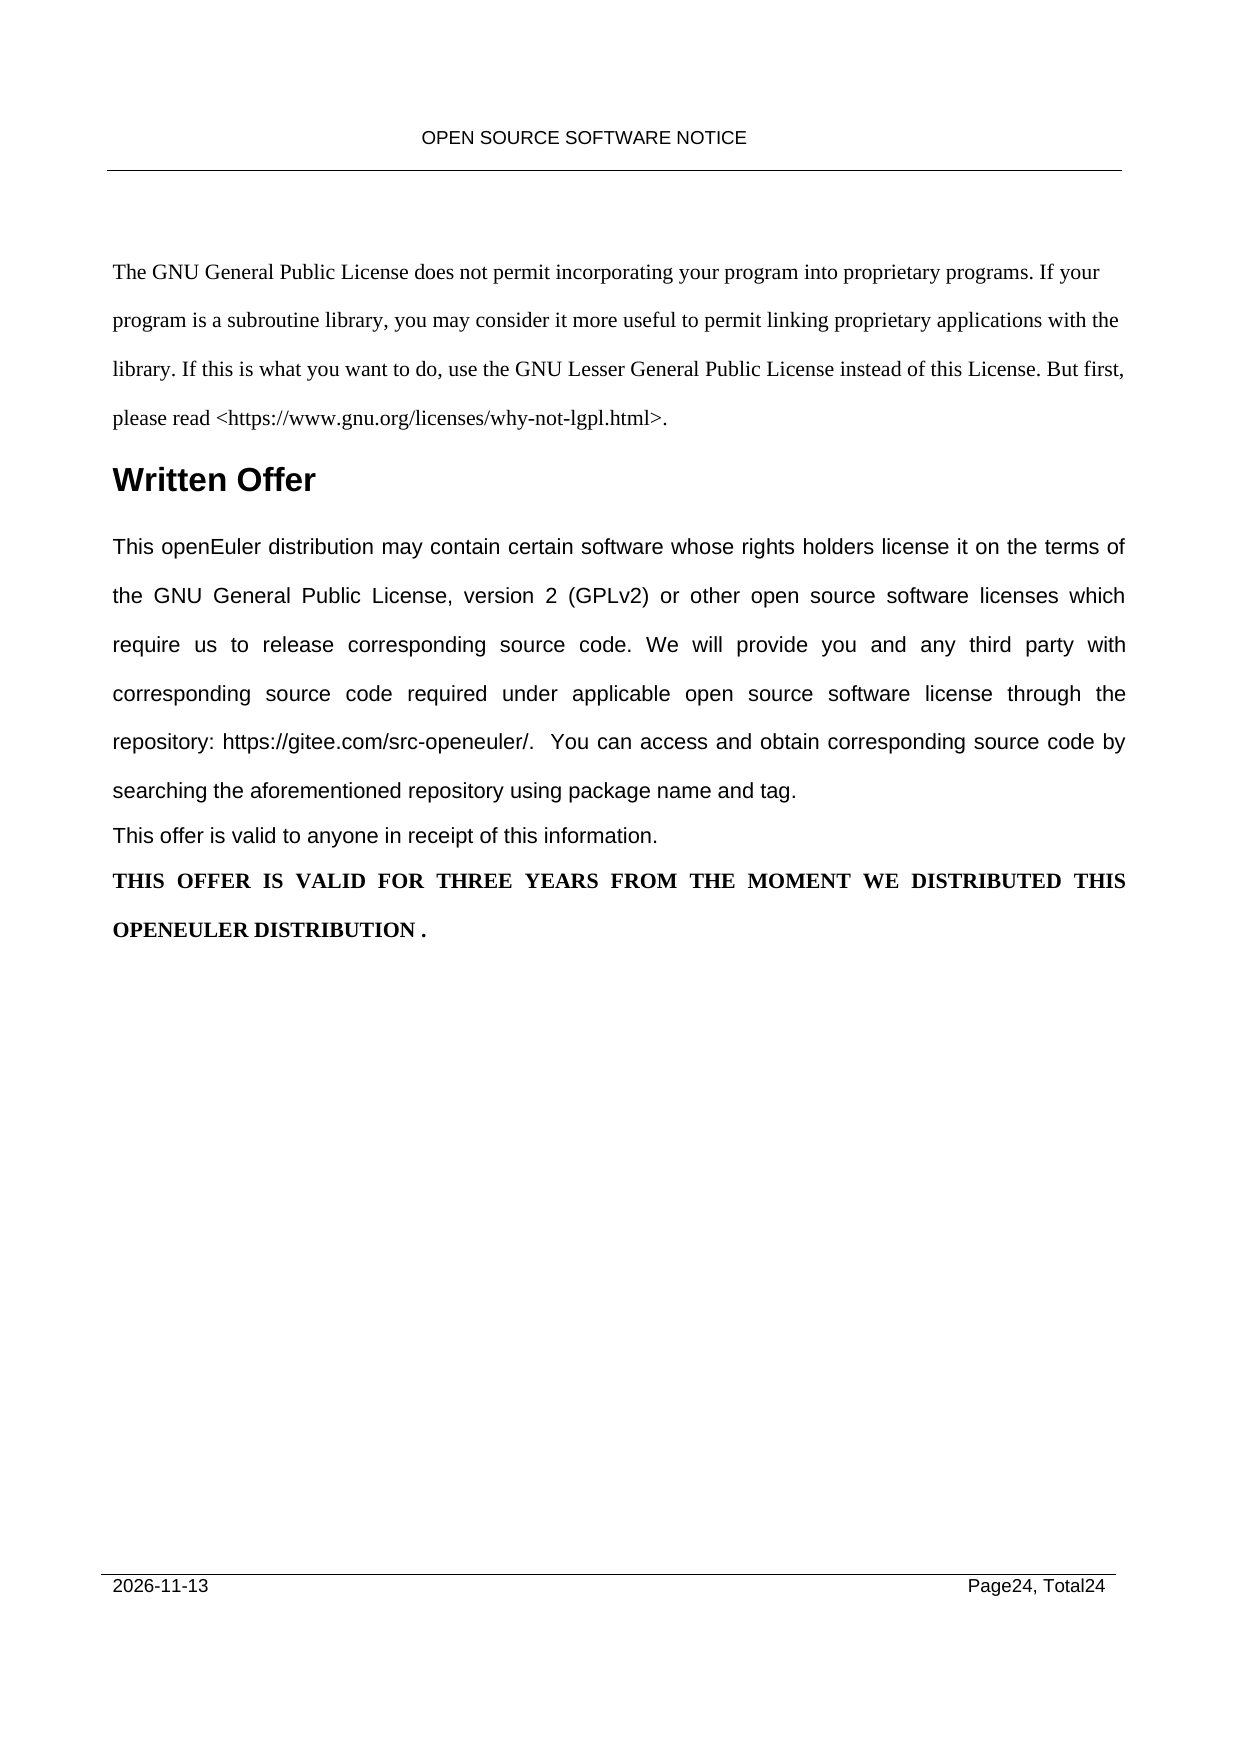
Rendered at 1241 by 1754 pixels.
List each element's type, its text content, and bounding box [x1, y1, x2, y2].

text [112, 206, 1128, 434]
text This offer is valid to anyone in receipt of this information. [112, 819, 1128, 852]
text THIS OFFER IS VALID FOR THREE YEARS FROM THE MOMENT WE DISTRIBUTED THIS OPENEULER DISTRIBUTION . [112, 864, 1128, 946]
text Written Offer [112, 446, 1128, 511]
text This openEuler distribution may contain certain software whose rights holders license it on the terms of the GNU General Public License, version 2 (GPLv2) or other open source software licenses which require us to release corresponding source code. We will provide you and any third party with corresponding source code required under applicable open source software license through the repository: https://gitee.com/src-openeuler/. You can access and obtain corresponding source code by searching the aforementioned repository using package name and tag. [112, 531, 1128, 807]
